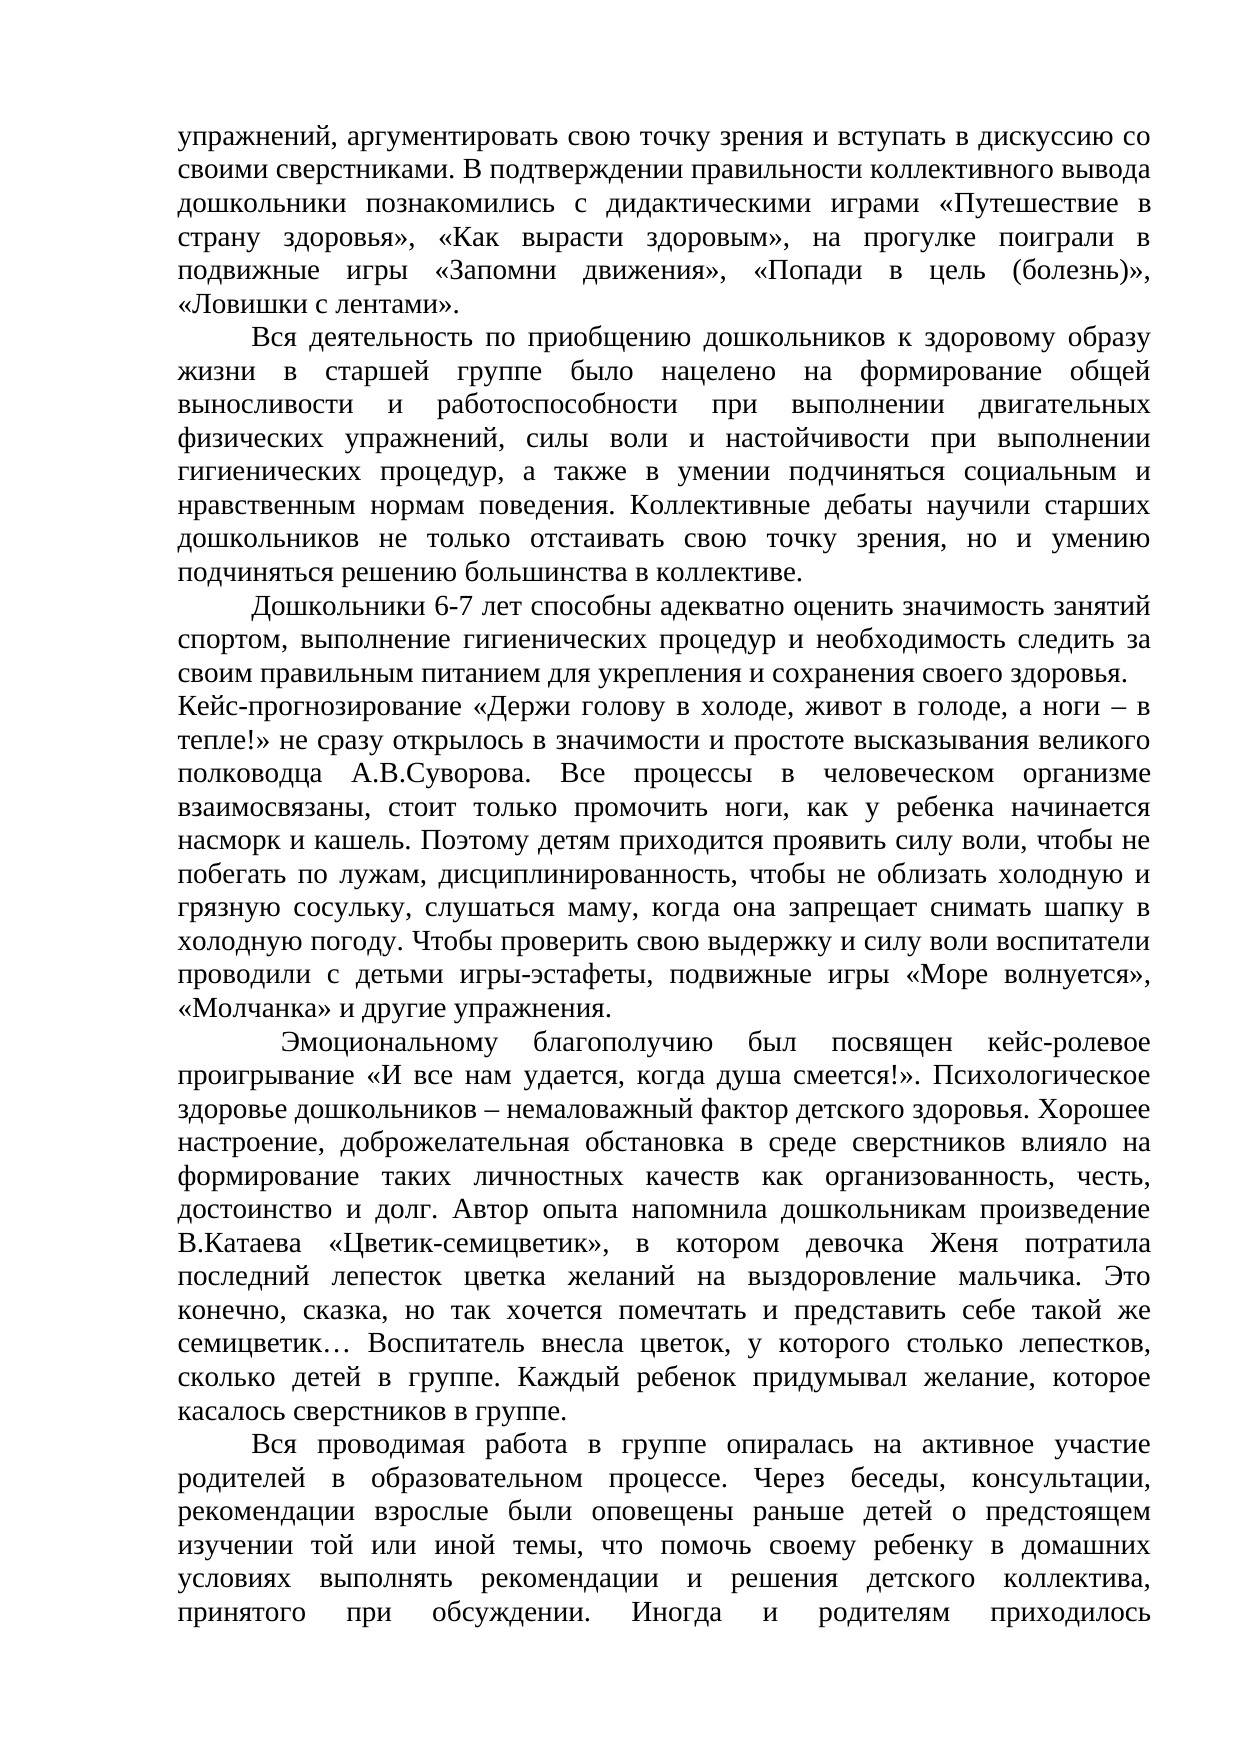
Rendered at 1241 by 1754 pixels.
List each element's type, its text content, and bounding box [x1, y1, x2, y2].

text Вся деятельность по приобщению дошкольников к здоровому образу жизни в старшей группе было нацелено на формирование общей выносливости и работоспособности при выполнении двигательных физических упражнений, силы воли и настойчивости при выполнении гигиенических процедур, а также в умении подчиняться социальным и нравственным нормам поведения. Коллективные дебаты научили старших дошкольников не только отстаивать свою точку зрения, но и умению подчиняться решению большинства в коллективе. [177, 319, 1152, 588]
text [177, 118, 1152, 319]
text Кейс-прогнозирование «Держи голову в холоде, живот в голоде, а ноги – в тепле!» не сразу открылось в значимости и простоте высказывания великого полководца А.В.Суворова. Все процессы в человеческом организме взаимосвязаны, стоит только промочить ноги, как у ребенка начинается насморк и кашель. Поэтому детям приходится проявить силу воли, чтобы не побегать по лужам, дисциплинированность, чтобы не облизать холодную и грязную сосульку, слушаться маму, когда она запрещает снимать шапку в холодную погоду. Чтобы проверить свою выдержку и силу воли воспитатели проводили с детьми игры-эстафеты, подвижные игры «Море волнуется», «Молчанка» и другие упражнения. [177, 688, 1152, 1024]
text Эмоциональному благополучию был посвящен кейс-ролевое проигрывание «И все нам удается, когда душа смеется!». Психологическое здоровье дошкольников – немаловажный фактор детского здоровья. Хорошее настроение, доброжелательная обстановка в среде сверстников влияло на формирование таких личностных качеств как организованность, честь, достоинство и долг. Автор опыта напомнила дошкольникам произведение В.Катаева «Цветик-семицветик», в котором девочка Женя потратила последний лепесток цветка желаний на выздоровление мальчика. Это конечно, сказка, но так хочется помечтать и представить себе такой же семицветик… Воспитатель внесла цветок, у которого столько лепестков, сколько детей в группе. Каждый ребенок придумывал желание, которое касалось сверстников в группе. [177, 1024, 1152, 1426]
text Дошкольники 6-7 лет способны адекватно оценить значимость занятий спортом, выполнение гигиенических процедур и необходимость следить за своим правильным питанием для укрепления и сохранения своего здоровья. [177, 588, 1152, 688]
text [177, 1426, 1152, 1627]
